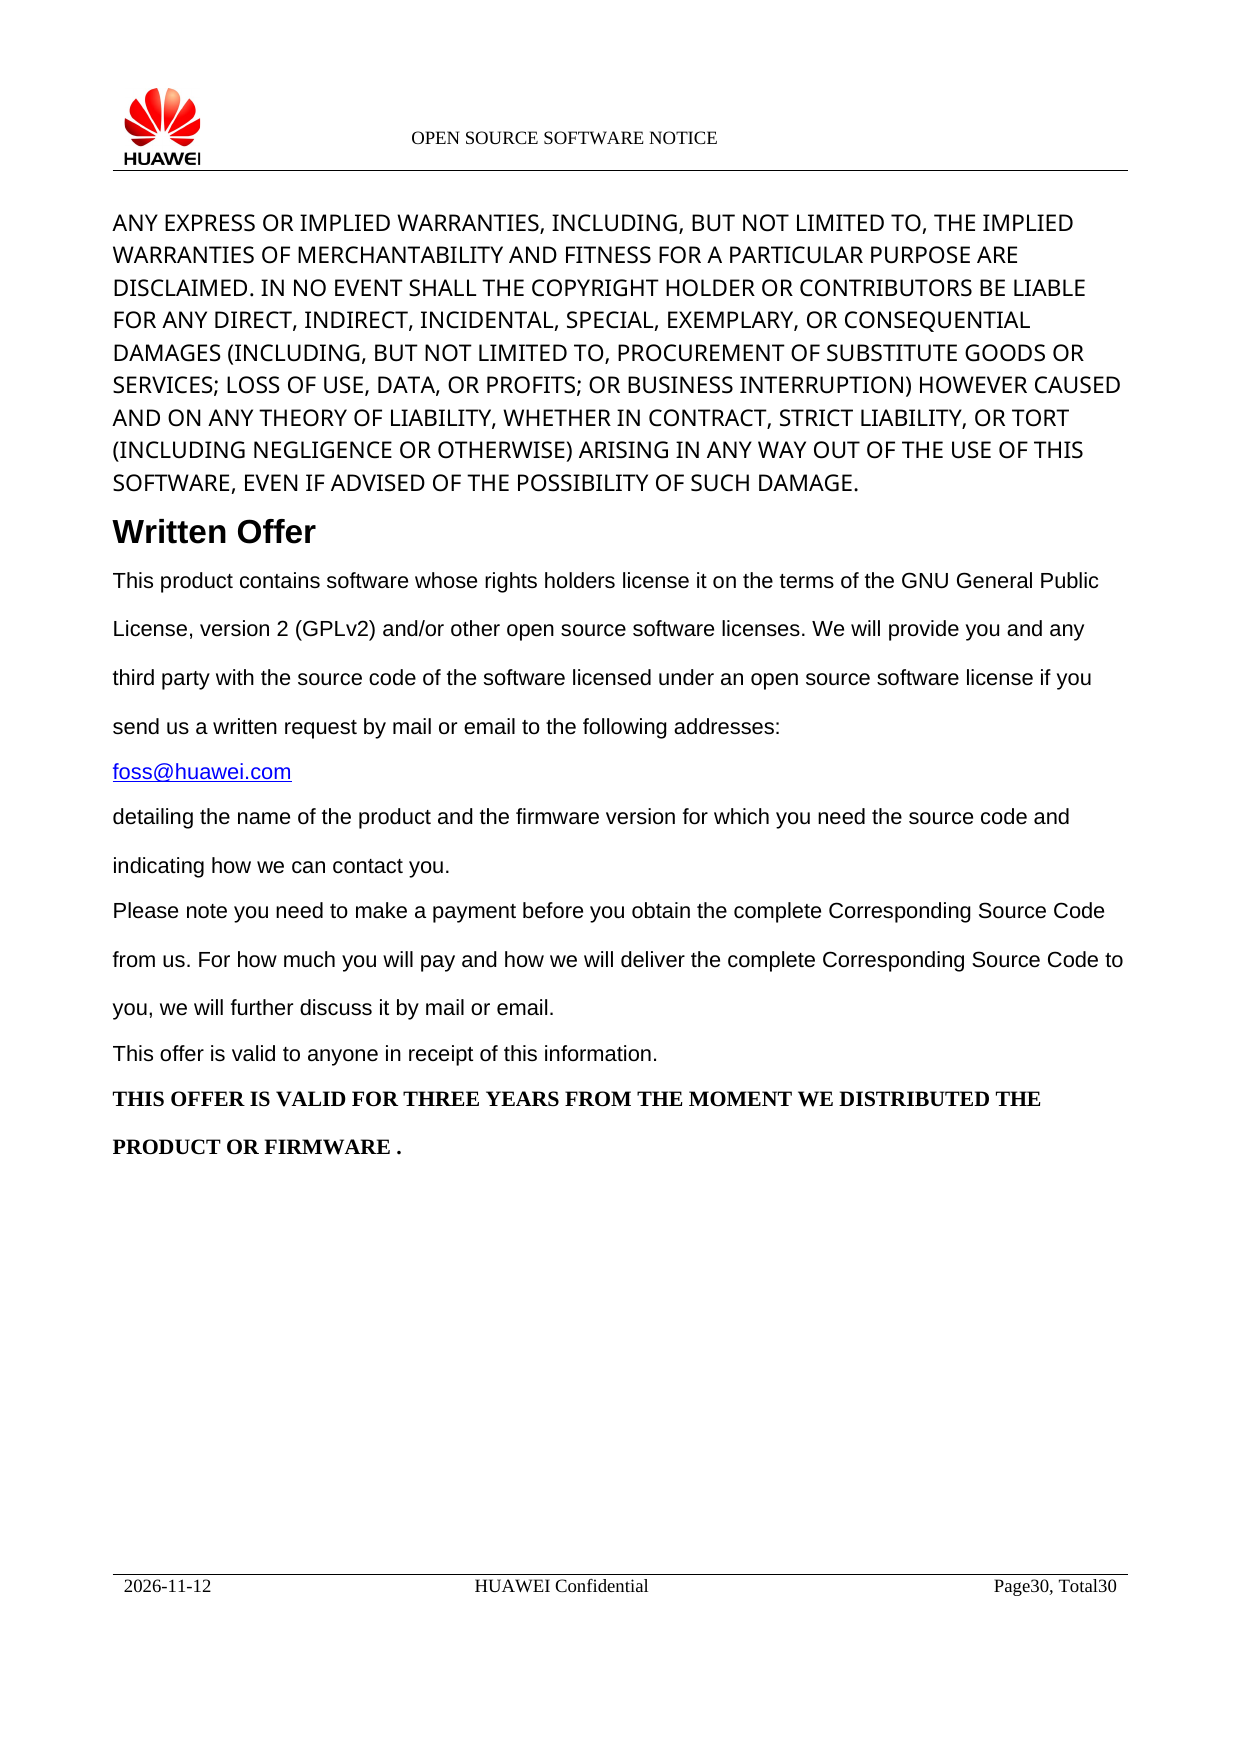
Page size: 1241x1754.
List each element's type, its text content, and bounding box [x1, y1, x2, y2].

text Please note you need to make a payment before you obtain the complete Corresponding Source Code from us. For how much you will pay and how we will deliver the complete Corresponding Source Code to you, we will further discuss it by mail or email. [112, 894, 1128, 1024]
text Written Offer [112, 499, 1128, 564]
picture [124, 88, 201, 165]
text This product contains software whose rights holders license it on the terms of the GNU General Public License, version 2 (GPLv2) and/or other open source software licenses. We will provide you and any third party with the source code of the software licensed under an open source software license if you send us a written request by mail or email to the following addresses: [112, 564, 1128, 743]
text This offer is valid for three years from the moment we distributed the product or firmware . [112, 1082, 1128, 1163]
text detailing the name of the product and the firmware version for which you need the source code and indicating how we can contact you. [112, 800, 1128, 882]
text foss@huawei.com [112, 755, 1128, 788]
text This offer is valid to anyone in receipt of this information. [112, 1037, 1128, 1069]
